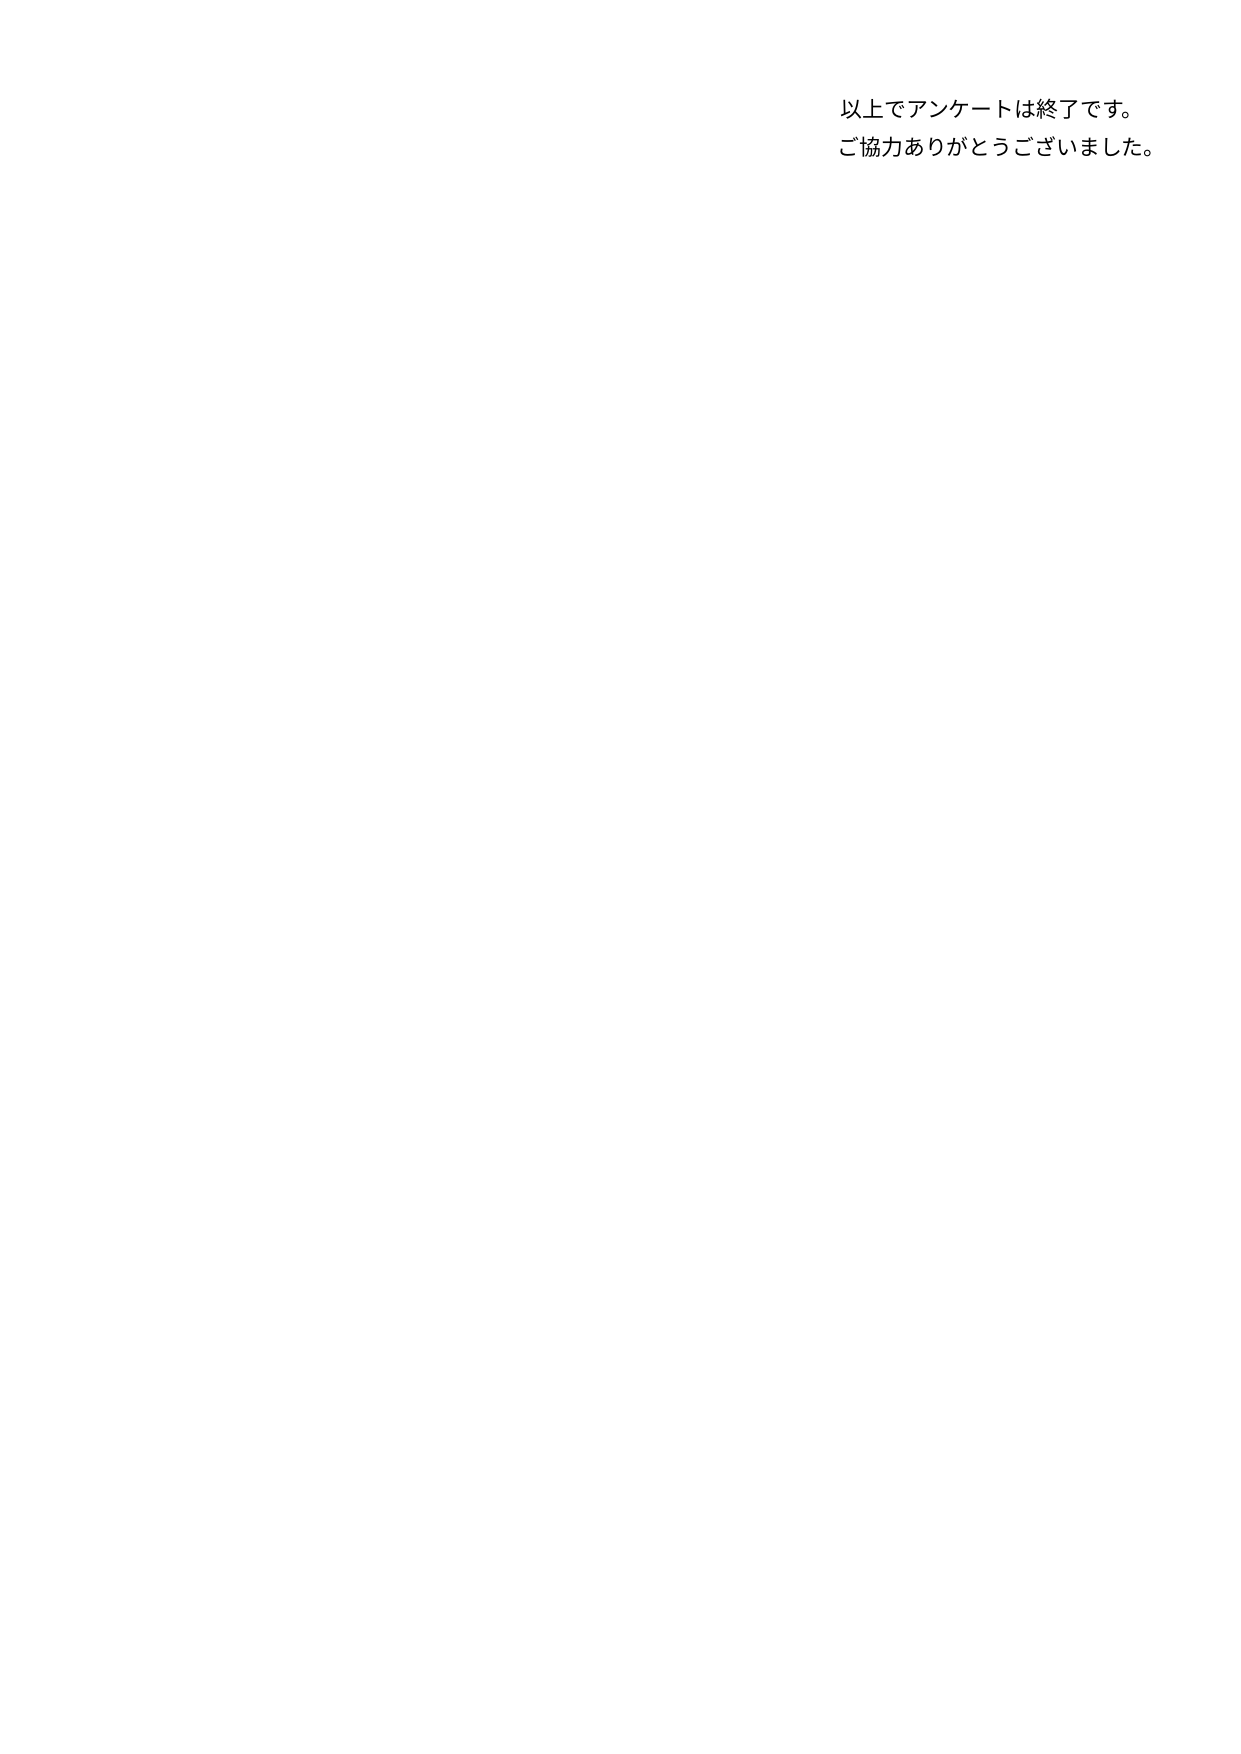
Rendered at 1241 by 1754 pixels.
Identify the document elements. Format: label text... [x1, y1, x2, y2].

text ご協力ありがとうございました。 [75, 127, 1165, 164]
text 以上でアンケートは終了です。 [75, 89, 1143, 127]
